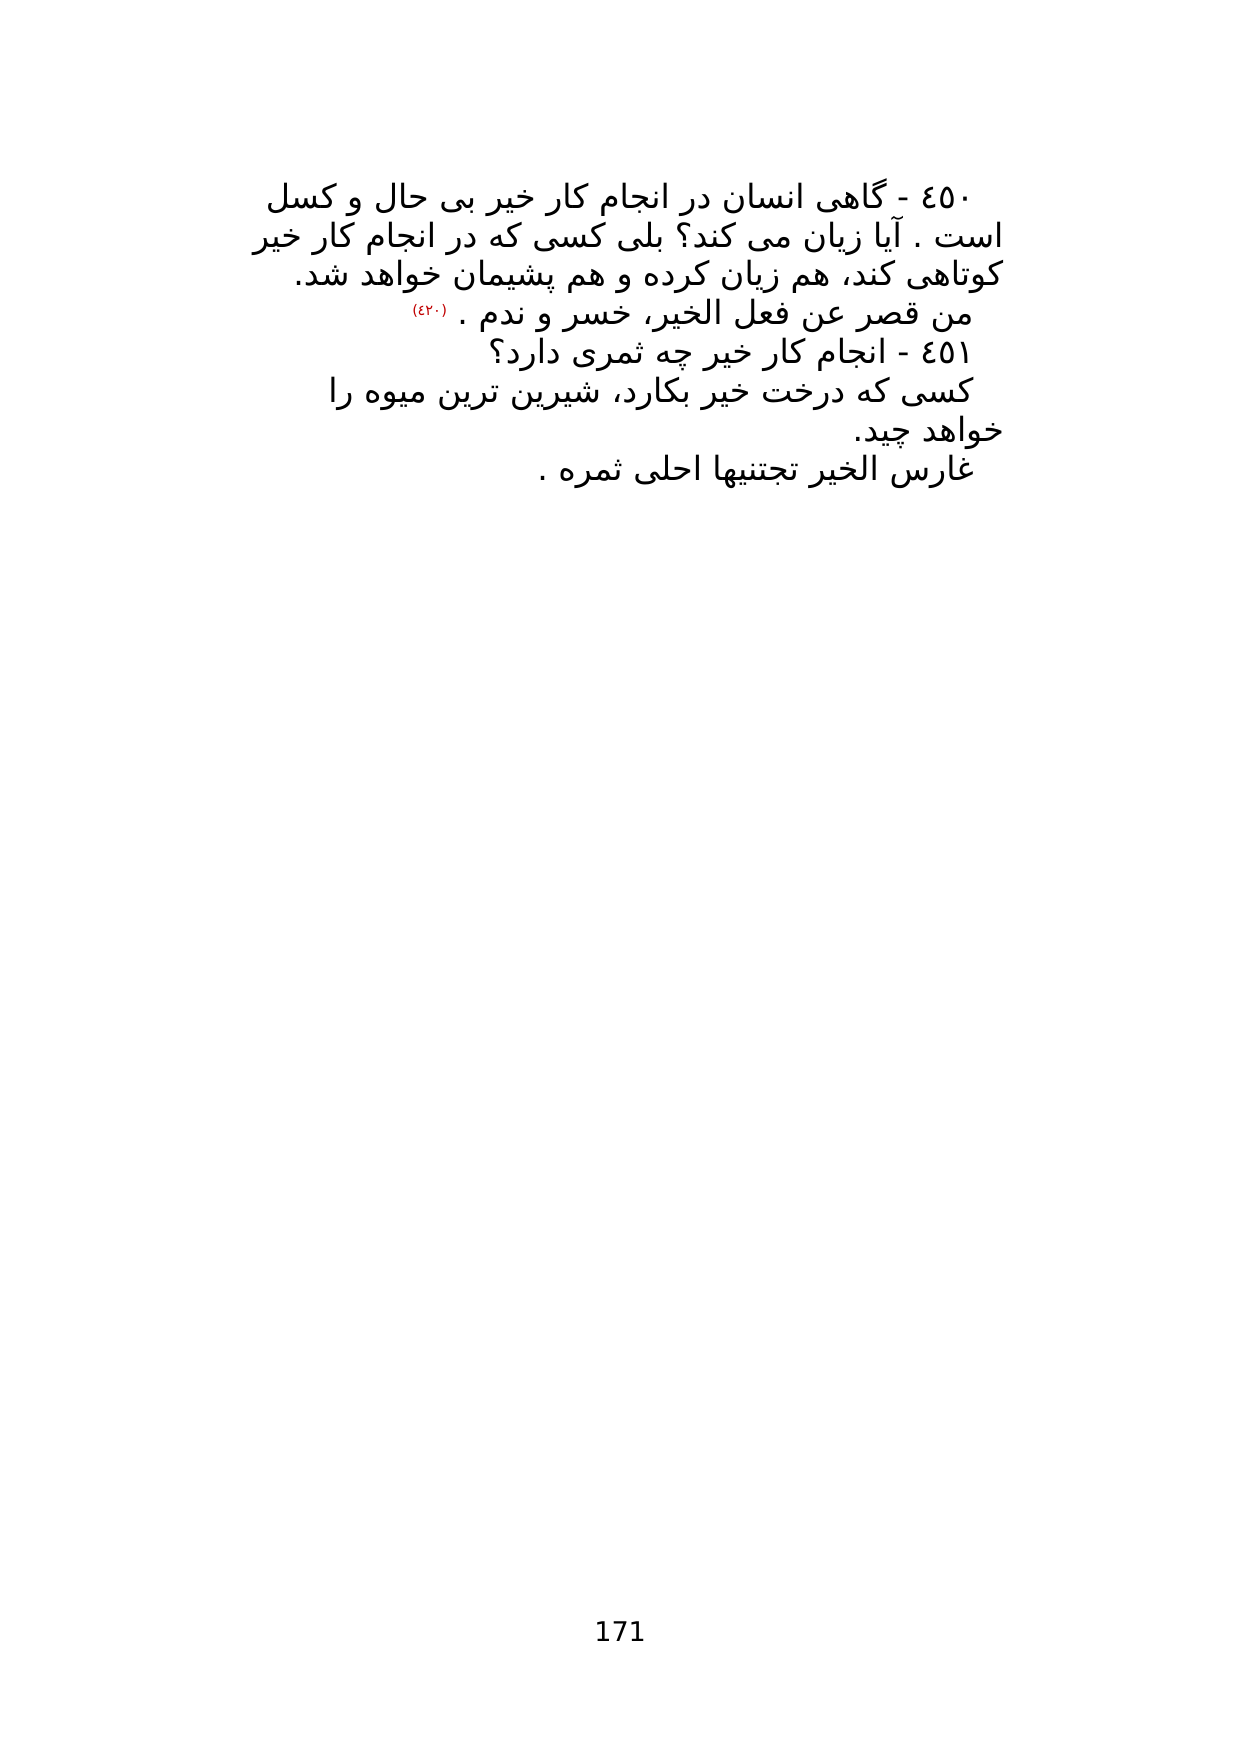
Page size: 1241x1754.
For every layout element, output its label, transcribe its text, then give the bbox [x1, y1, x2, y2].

text ٤٥٠ - گاهى انسان در انجام كار خير بى حال و كسل است . آيا زيان مى كند؟ بلى كسى كه در انجام كار خير كوتاهى كند، هم زيان كرده و هم پشيمان خواهد شد. [236, 177, 1004, 294]
text كسى كه درخت خير بكارد، شيرين ترين ميوه را خواهد چيد. [236, 371, 1004, 449]
text ٤٥١ - انجام كار خير چه ثمرى دارد؟ [236, 333, 1004, 371]
text غارس الخير تجتنيها احلى ثمره . [236, 449, 1004, 488]
text من قصر عن فعل الخير، خسر و ندم . (٤٢٠) [236, 294, 1004, 333]
